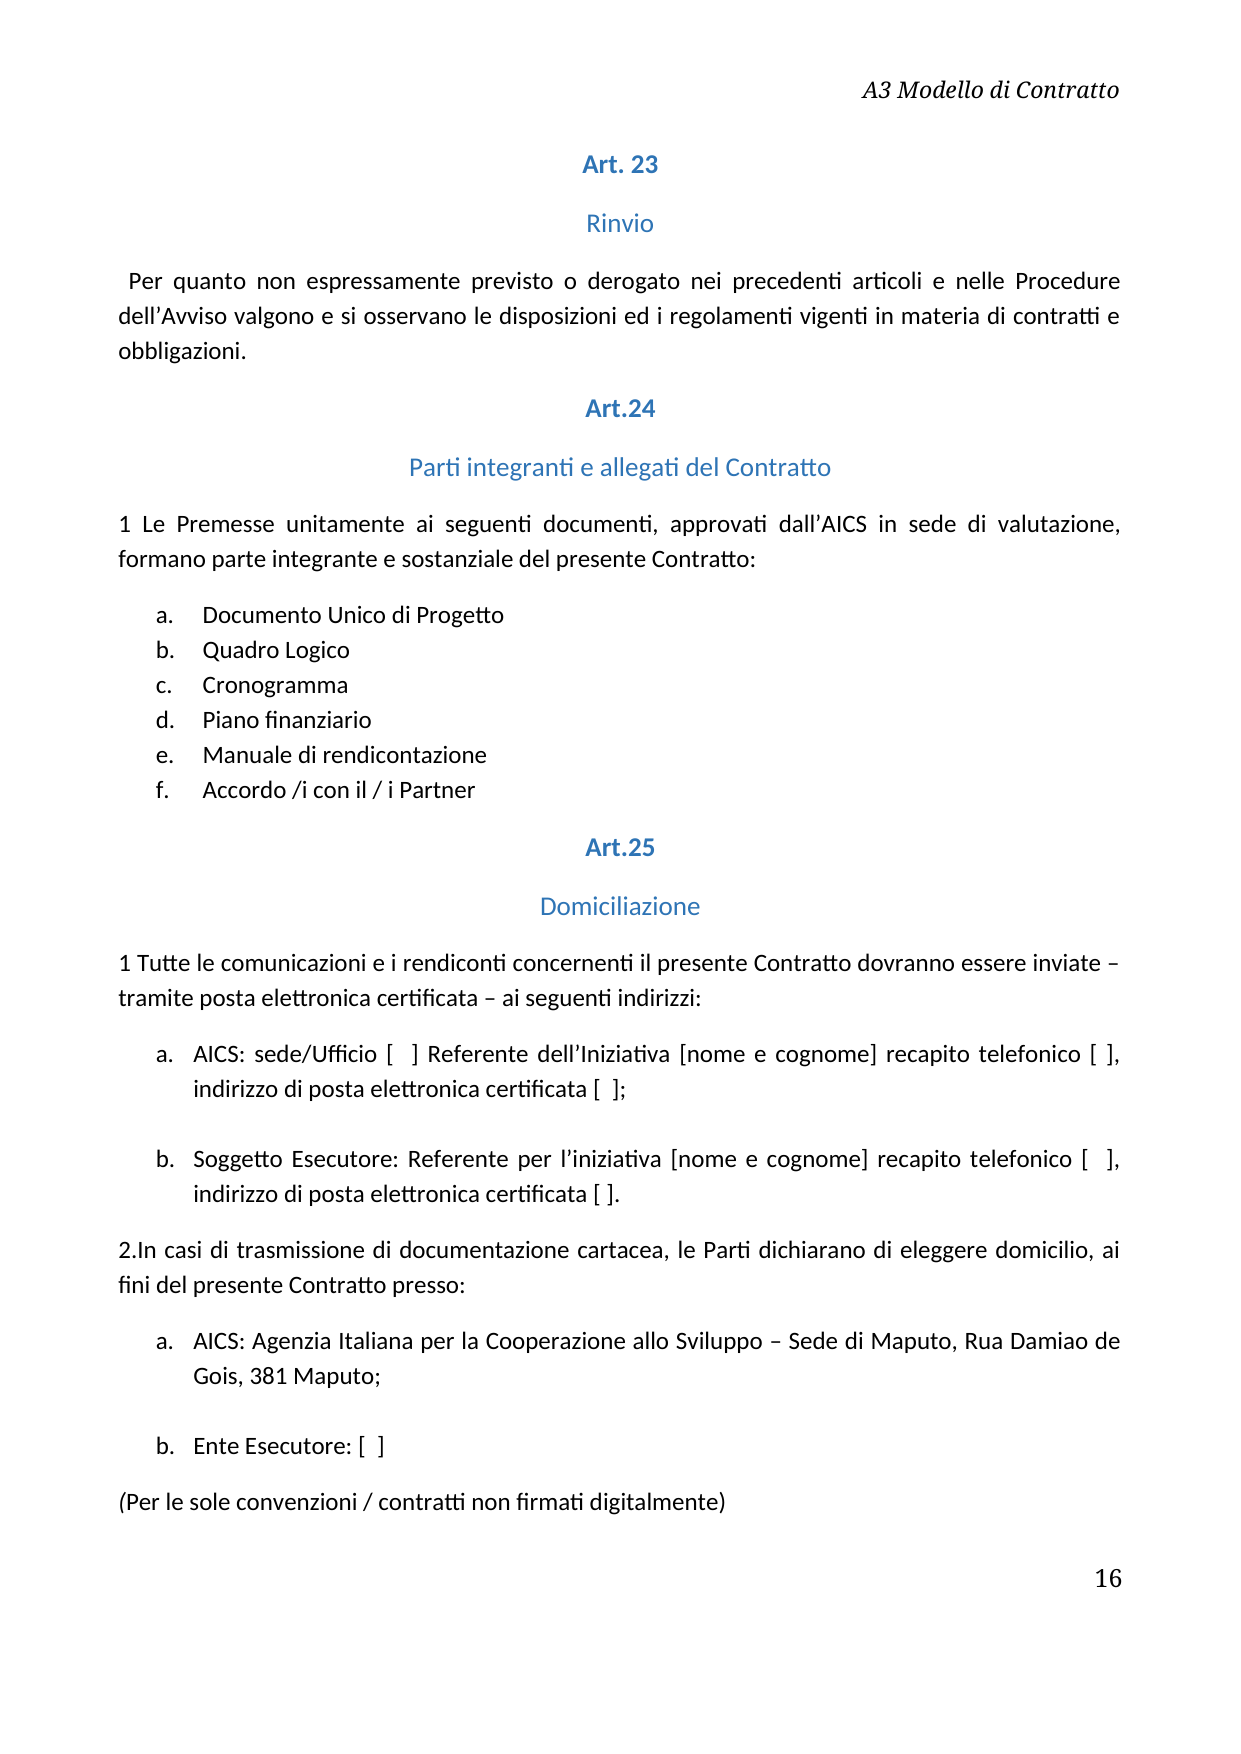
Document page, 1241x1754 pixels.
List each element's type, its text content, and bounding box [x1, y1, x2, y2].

text Art.25 [118, 830, 1122, 863]
list AICS: sede/Ufficio [ ] Referente dell’Iniziativa [nome e cognome] recapito telefonico [ ], indirizzo di posta elettronica certificata [ ]; [156, 1038, 1122, 1104]
list AICS: Agenzia Italiana per la Cooperazione allo Sviluppo – Sede di Maputo, Rua Damiao de Gois, 381 Maputo; [156, 1325, 1122, 1391]
text Domiciliazione [118, 889, 1122, 922]
list Manuale di rendicontazione [156, 739, 1122, 770]
list Accordo /i con il / i Partner [156, 774, 1122, 805]
list Cronogramma [156, 669, 1122, 700]
list Piano finanziario [156, 704, 1122, 735]
text Per quanto non espressamente previsto o derogato nei precedenti articoli e nelle Procedure dell’Avviso valgono e si osservano le disposizioni ed i regolamenti vigenti in materia di contratti e obbligazioni. [118, 265, 1122, 366]
text Parti integranti e allegati del Contratto [118, 450, 1122, 483]
text (Per le sole convenzioni / contratti non firmati digitalmente) [118, 1486, 1122, 1516]
text 2.In casi di trasmissione di documentazione cartacea, le Parti dichiarano di eleggere domicilio, ai fini del presente Contratto presso: [118, 1234, 1122, 1300]
text Art.24 [118, 391, 1122, 424]
text Rinvio [118, 206, 1122, 239]
text 1 Le Premesse unitamente ai seguenti documenti, approvati dall’AICS in sede di valutazione, formano parte integrante e sostanziale del presente Contratto: [118, 508, 1122, 574]
text 1 Tutte le comunicazioni e i rendiconti concernenti il presente Contratto dovranno essere inviate – tramite posta elettronica certificata – ai seguenti indirizzi: [118, 948, 1122, 1013]
list Ente Esecutore: [ ] [156, 1430, 1122, 1461]
text Art. 23 [118, 148, 1122, 181]
list Quadro Logico [156, 634, 1122, 665]
list Soggetto Esecutore: Referente per l’iniziativa [nome e cognome] recapito telefonico [ ], indirizzo di posta elettronica certificata [ ]. [156, 1143, 1122, 1209]
list Documento Unico di Progetto [156, 599, 1122, 630]
